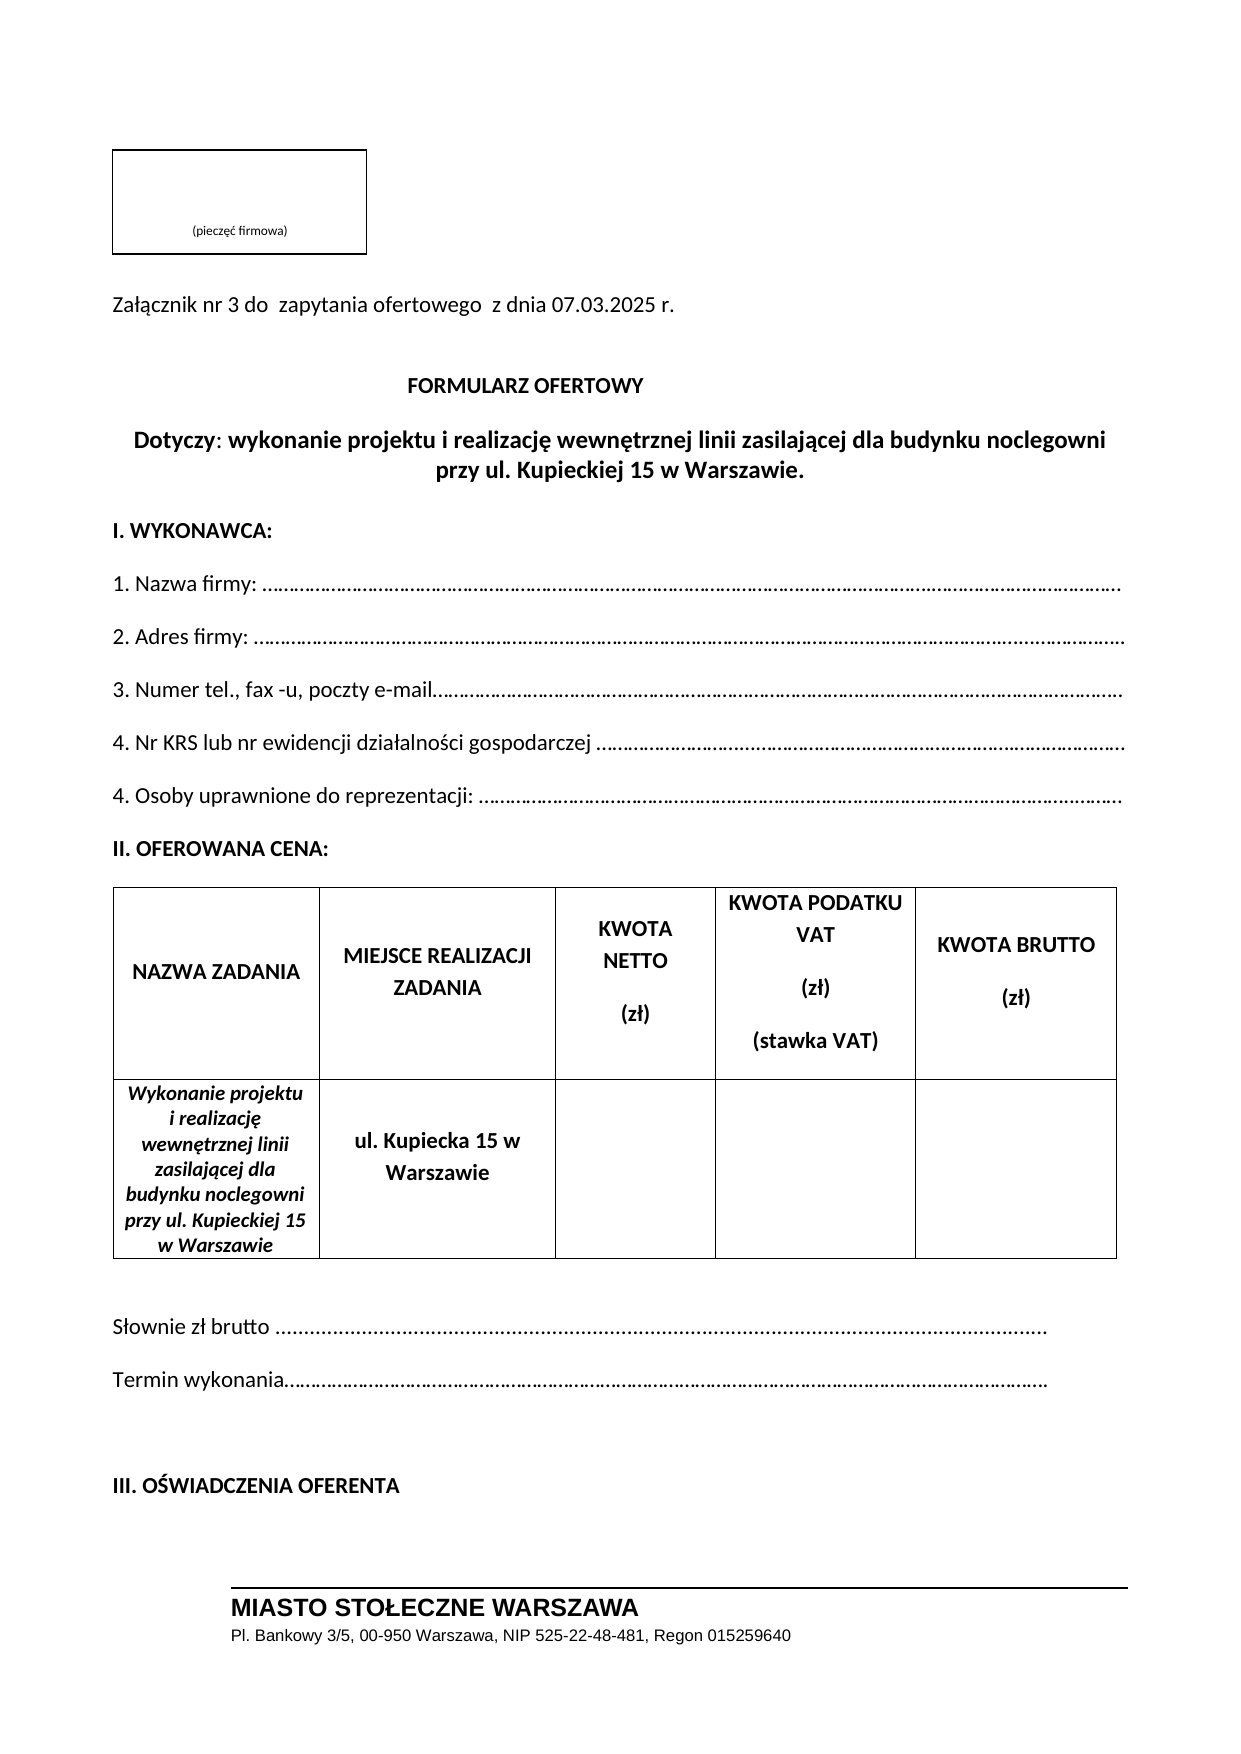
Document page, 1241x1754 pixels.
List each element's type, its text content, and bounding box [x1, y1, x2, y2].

table_header KWOTA NETTO (zł) [556, 888, 715, 1079]
text FORMULARZ OFERTOWY [334, 371, 1128, 399]
text 3. Numer tel., fax -u, poczty e-mail………………………………………………………………………………………………………………….. [112, 675, 1128, 703]
text III. OŚWIADCZENIA OFERENTA [112, 1471, 1128, 1499]
text Załącznik nr 3 do zapytania ofertowego z dnia 07.03.2025 r. [112, 290, 1128, 318]
text Dotyczy: wykonanie projektu i realizację wewnętrznej linii zasilającej dla budynku noclegowni przy ul. Kupieckiej 15 w Warszawie. [112, 424, 1128, 485]
table_header KWOTA BRUTTO (zł) [916, 888, 1116, 1079]
text 2. Adres firmy: …………………………………………………………………………………………………………………………….…...…………….. [112, 622, 1128, 650]
text I. WYKONAWCA: [112, 516, 1128, 544]
text 4. Nr KRS lub nr ewidencji działalności gospodarczej ………………………...………………………………………….………………… [112, 728, 1128, 756]
text Słownie zł brutto ...................................................................................................................................... [112, 1312, 1128, 1340]
text 4. Osoby uprawnione do reprezentacji: …………………………………………………………………………………………………..……… [112, 781, 1128, 809]
table_header KWOTA PODATKU VAT (zł) (stawka VAT) [716, 888, 915, 1079]
table_cell [716, 1080, 915, 1258]
table_header MIEJSCE REALIZACJI ZADANIA [320, 888, 555, 1079]
table_cell [916, 1080, 1116, 1258]
table_cell Wykonanie projektu i realizację wewnętrznej linii zasilającej dla budynku noclegowni przy ul. Kupieckiej 15 w Warszawie [114, 1080, 319, 1258]
table_cell ul. Kupiecka 15 w Warszawie [320, 1080, 555, 1258]
text Termin wykonania………………………………………………………………………………………………………………………………. [112, 1365, 1128, 1393]
table_cell [556, 1080, 715, 1258]
table_header NAZWA ZADANIA [114, 888, 319, 1079]
text II. OFEROWANA CENA: [112, 834, 1128, 862]
text 1. Nazwa firmy: ……………………………………………………………………………………………………………….……………………………… [112, 569, 1128, 597]
